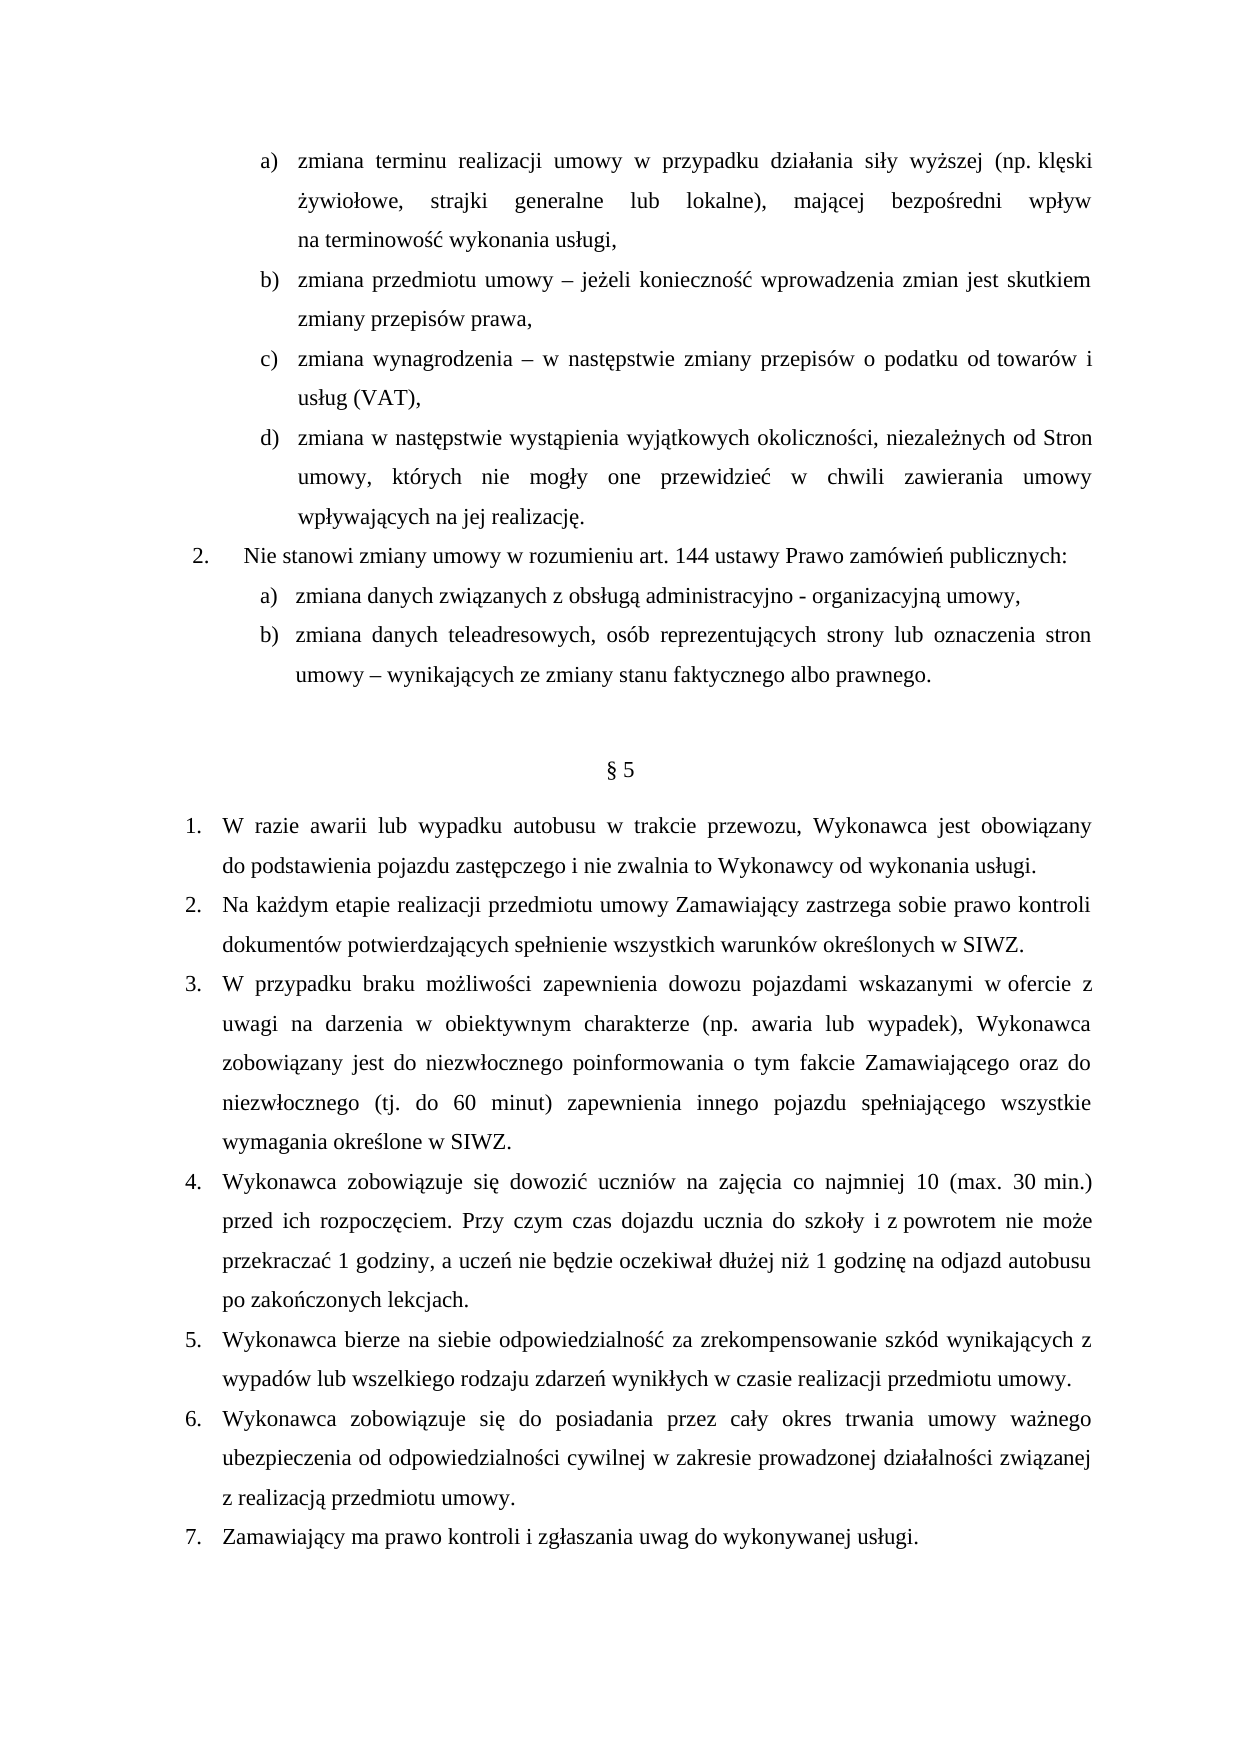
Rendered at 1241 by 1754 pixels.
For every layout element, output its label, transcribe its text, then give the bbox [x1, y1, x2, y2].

list zmiana wynagrodzenia – w następstwie zmiany przepisów o podatku od towarów i usług (VAT), [260, 345, 1093, 411]
list zmiana przedmiotu umowy – jeżeli konieczność wprowadzenia zmian jest skutkiem zmiany przepisów prawa, [260, 266, 1093, 332]
list zmiana w następstwie wystąpienia wyjątkowych okoliczności, niezależnych od Stron umowy, których nie mogły one przewidzieć w chwili zawierania umowy wpływających na jej realizację. [260, 424, 1093, 529]
list W razie awarii lub wypadku autobusu w trakcie przewozu, Wykonawca jest obowiązany do podstawienia pojazdu zastępczego i nie zwalnia to Wykonawcy od wykonania usługi. [185, 813, 1093, 878]
list W przypadku braku możliwości zapewnienia dowozu pojazdami wskazanymi w ofercie z uwagi na darzenia w obiektywnym charakterze (np. awaria lub wypadek), Wykonawca zobowiązany jest do niezwłocznego poinformowania o tym fakcie Zamawiającego oraz do niezwłocznego (tj. do 60 minut) zapewnienia innego pojazdu spełniającego wszystkie wymagania określone w SIWZ. [185, 971, 1093, 1155]
list Wykonawca zobowiązuje się dowozić uczniów na zajęcia co najmniej 10 (max. 30 min.) przed ich rozpoczęciem. Przy czym czas dojazdu ucznia do szkoły i z powrotem nie może przekraczać 1 godziny, a uczeń nie będzie oczekiwał dłużej niż 1 godzinę na odjazd autobusu po zakończonych lekcjach. [185, 1168, 1093, 1313]
list Wykonawca bierze na siebie odpowiedzialność za zrekompensowanie szkód wynikających z wypadów lub wszelkiego rodzaju zdarzeń wynikłych w czasie realizacji przedmiotu umowy. [185, 1326, 1093, 1392]
list Na każdym etapie realizacji przedmiotu umowy Zamawiający zastrzega sobie prawo kontroli dokumentów potwierdzających spełnienie wszystkich warunków określonych w SIWZ. [185, 892, 1093, 957]
list Wykonawca zobowiązuje się do posiadania przez cały okres trwania umowy ważnego ubezpieczenia od odpowiedzialności cywilnej w zakresie prowadzonej działalności związanej z realizacją przedmiotu umowy. [185, 1405, 1093, 1510]
list Zamawiający ma prawo kontroli i zgłaszania uwag do wykonywanej usługi. [185, 1523, 1093, 1549]
text 2. Nie stanowi zmiany umowy w rozumieniu art. 144 ustawy Prawo zamówień publicznych: [192, 542, 1093, 569]
list zmiana terminu realizacji umowy w przypadku działania siły wyższej (np. klęski żywiołowe, strajki generalne lub lokalne), mającej bezpośredni wpływ na terminowość wykonania usługi, [260, 148, 1093, 253]
list zmiana danych teleadresowych, osób reprezentujących strony lub oznaczenia stron umowy – wynikających ze zmiany stanu faktycznego albo prawnego. [260, 621, 1093, 687]
list zmiana danych związanych z obsługą administracyjno - organizacyjną umowy, [260, 582, 1093, 608]
text § 5 [148, 756, 1093, 783]
